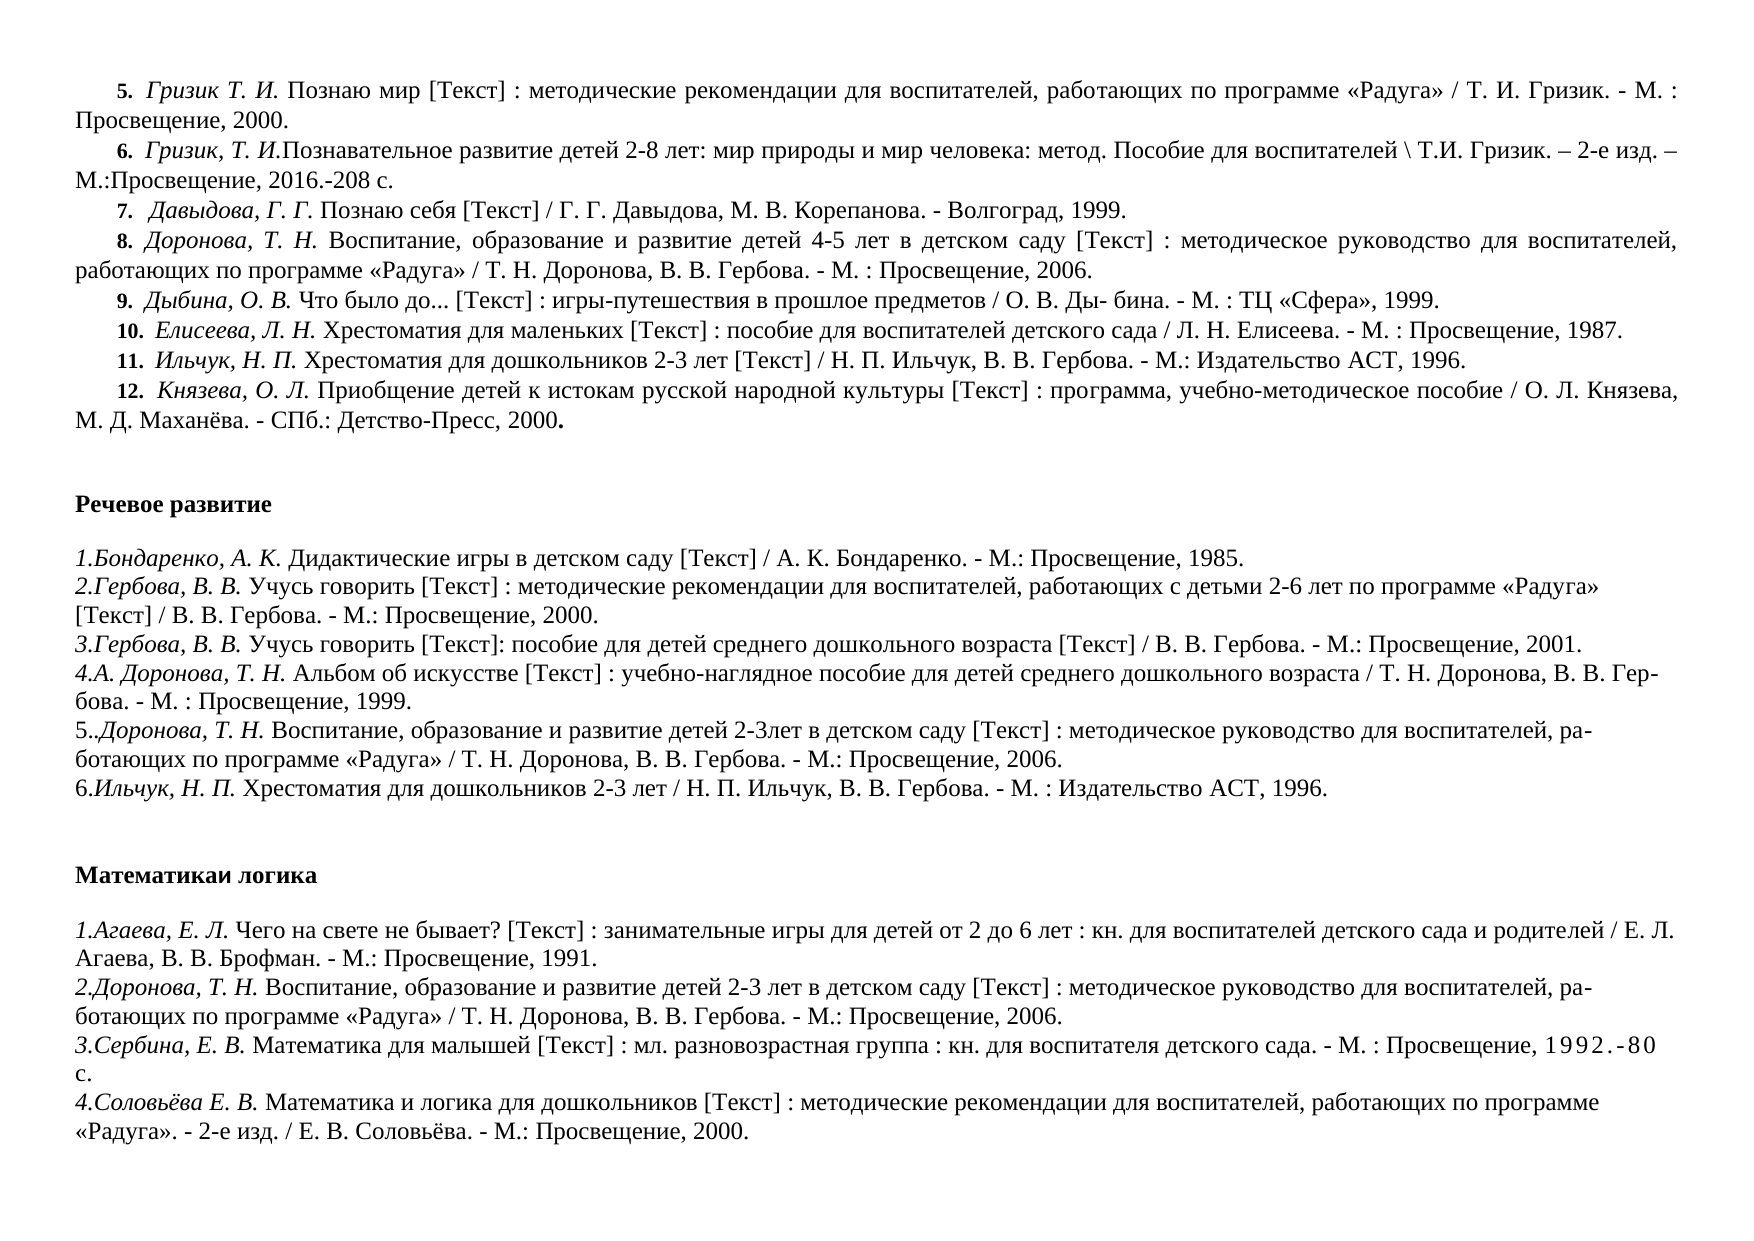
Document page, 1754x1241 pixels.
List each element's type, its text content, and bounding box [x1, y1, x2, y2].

list Гризик, Т. И.Познавательное развитие детей 2-8 лет: мир природы и мир человека: метод. Пособие для воспитателей \ Т.И. Гризик. – 2-е изд. – М.:Просвещение, 2016.-208 с. [75, 135, 1679, 195]
list Ильчук, Н. П. Хрестоматия для дошкольников 2-3 лет [Текст] / Н. П. Ильчук, В. В. Гербова. - М.: Издательство ACT, 1996. [75, 345, 1679, 375]
text 4.А. Доронова, Т. Н. Альбом об искусстве [Текст] : учебно-наглядное пособие для детей среднего дошкольного возраста / Т. Н. Доронова, В. В. Гербова. - М. : Просвещение, 1999. [75, 658, 1679, 715]
list Князева, О. Л. Приобщение детей к истокам русской народной культуры [Текст] : программа, учебно-методическое пособие / О. Л. Князева, М. Д. Маханёва. - СПб.: Детство-Пресс, 2000. [75, 375, 1679, 435]
text 2.Доронова, Т. Н. Воспитание, образование и развитие детей 2-3 лет в детском саду [Текст] : методическое руководство для воспитателей, работающих по программе «Радуга» / Т. Н. Доронова, В. В. Гербова. - М.: Просвещение, 2006. [75, 972, 1679, 1030]
text 2.Гербова, В. В. Учусь говорить [Текст] : методические рекомендации для воспитателей, работающих с детьми 2-6 лет по программе «Радуга» [Текст] / В. В. Гербова. - М.: Просвещение, 2000. [75, 571, 1679, 629]
list Елисеева, Л. Н. Хрестоматия для маленьких [Текст] : пособие для воспитателей детского сада / Л. Н. Елисеева. - М. : Просвещение, 1987. [75, 315, 1679, 345]
list Давыдова, Г. Г. Познаю себя [Текст] / Г. Г. Давыдова, М. В. Корепанова. - Волгоград, 1999. [75, 195, 1679, 225]
list Дыбина, О. В. Что было до... [Текст] : игры-путешествия в прошлое предметов / О. В. Ды- бина. - М. : ТЦ «Сфера», 1999. [75, 285, 1679, 315]
list Доронова, Т. Н. Воспитание, образование и развитие детей 4-5 лет в детском саду [Текст] : методическое руководство для воспитателей, работающих по программе «Радуга» / Т. Н. Доронова, В. В. Гербова. - М. : Просвещение, 2006. [75, 225, 1679, 285]
text 5..Доронова, Т. Н. Воспитание, образование и развитие детей 2-3лет в детском саду [Текст] : методическое руководство для воспитателей, работающих по программе «Радуга» / Т. Н. Доронова, В. В. Гербова. - М.: Просвещение, 2006. [75, 715, 1679, 773]
text 3.Сербина, Е. В. Математика для малышей [Текст] : мл. разновозрастная группа : кн. для воспитателя детского сада. - М. : Просвещение, 1992.-80 с. [75, 1030, 1679, 1087]
text Математикаи логика [75, 859, 1679, 889]
list Гризик Т. И. Познаю мир [Текст] : методические рекомендации для воспитателей, работающих по программе «Радуга» / Т. И. Гризик. - М. : Просвещение, 2000. [75, 75, 1679, 135]
text 1.Агаева, Е. Л. Чего на свете не бывает? [Текст] : занимательные игры для детей от 2 до 6 лет : кн. для воспитателей детского сада и родителей / Е. Л. Агаева, В. В. Брофман. - М.: Просвещение, 1991. [75, 915, 1679, 972]
text 4.Соловьёва Е. В. Математика и логика для дошкольников [Текст] : методические рекомендации для воспитателей, работающих по программе «Радуга». - 2-е изд. / Е. В. Соловьёва. - М.: Просвещение, 2000. [75, 1087, 1679, 1145]
text 1.Бондаренко, А. К. Дидактические игры в детском саду [Текст] / А. К. Бондаренко. - М.: Просвещение, 1985. [75, 543, 1679, 571]
text 6.Ильчук, Н. П. Хрестоматия для дошкольников 2-3 лет / Н. П. Ильчук, В. В. Гербова. - М. : Издательство ACT, 1996. [75, 773, 1679, 801]
text Речевое развитие [75, 489, 1679, 518]
text 3.Гербова, В. В. Учусь говорить [Текст]: пособие для детей среднего дошкольного возраста [Текст] / В. В. Гербова. - М.: Просвещение, 2001. [75, 629, 1679, 658]
